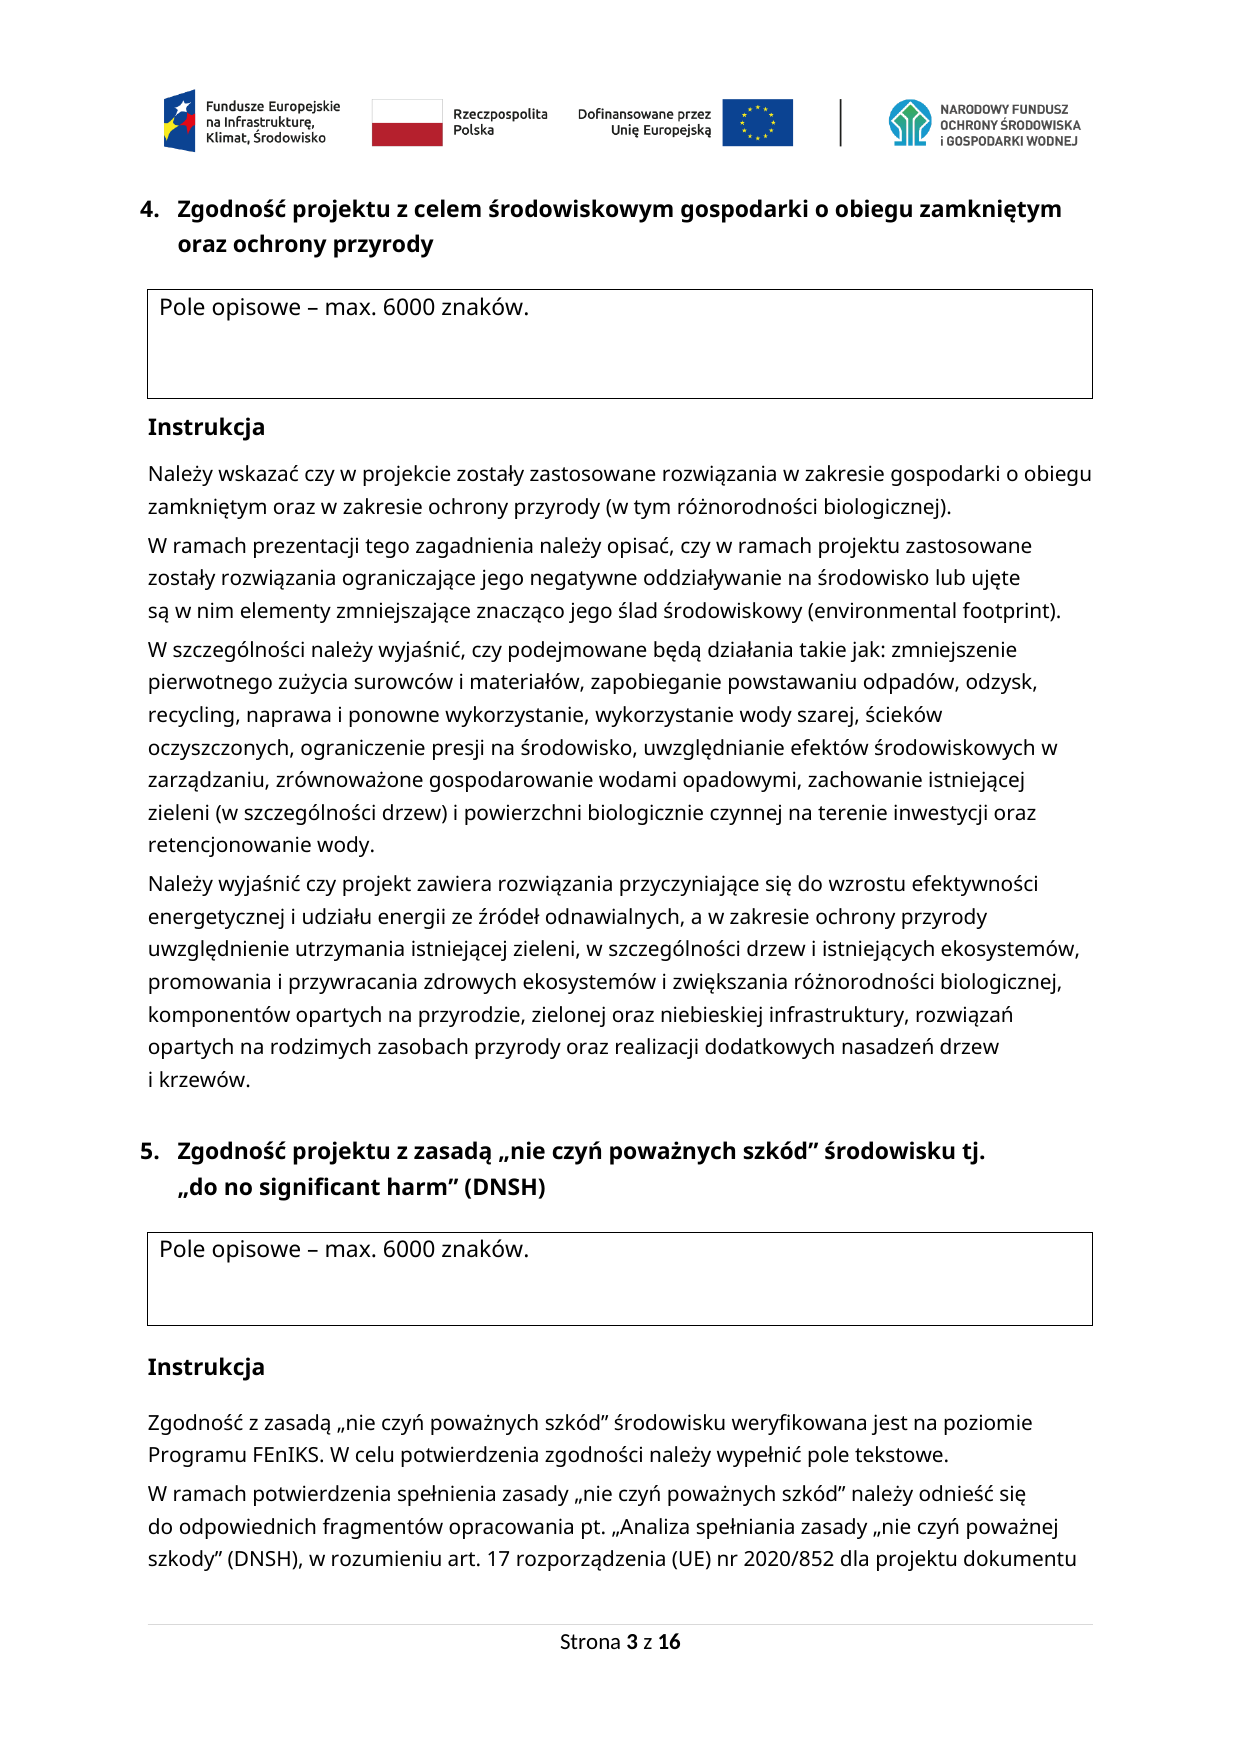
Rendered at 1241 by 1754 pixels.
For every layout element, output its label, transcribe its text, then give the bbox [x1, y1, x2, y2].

table_header Pole opisowe – max. 6000 znaków. [148, 290, 1092, 397]
text Instrukcja [148, 411, 1093, 442]
text Należy wyjaśnić czy projekt zawiera rozwiązania przyczyniające się do wzrostu efektywności energetycznej i udziału energii ze źródeł odnawialnych, a w zakresie ochrony przyrody uwzględnienie utrzymania istniejącej zieleni, w szczególności drzew i istniejących ekosystemów, promowania i przywracania zdrowych ekosystemów i zwiększania różnorodności biologicznej, komponentów opartych na przyrodzie, zielonej oraz niebieskiej infrastruktury, rozwiązań opartych na rodzimych zasobach przyrody oraz realizacji dodatkowych nasadzeń drzew i krzewów. [148, 869, 1093, 1093]
text Należy wskazać czy w projekcie zostały zastosowane rozwiązania w zakresie gospodarki o obiegu zamkniętym oraz w zakresie ochrony przyrody (w tym różnorodności biologicznej). [148, 459, 1093, 520]
text Zgodność z zasadą „nie czyń poważnych szkód” środowisku weryfikowana jest na poziomie Programu FEnIKS. W celu potwierdzenia zgodności należy wypełnić pole tekstowe. [148, 1408, 1093, 1469]
list Zgodność projektu z zasadą „nie czyń poważnych szkód” środowisku tj. „do no significant harm” (DNSH) [140, 1135, 1093, 1202]
text W ramach prezentacji tego zagadnienia należy opisać, czy w ramach projektu zastosowane zostały rozwiązania ograniczające jego negatywne oddziaływanie na środowisko lub ujęte są w nim elementy zmniejszające znacząco jego ślad środowiskowy (environmental footprint). [148, 531, 1093, 624]
text W szczególności należy wyjaśnić, czy podejmowane będą działania takie jak: zmniejszenie pierwotnego zużycia surowców i materiałów, zapobieganie powstawaniu odpadów, odzysk, recycling, naprawa i ponowne wykorzystanie, wykorzystanie wody szarej, ścieków oczyszczonych, ograniczenie presji na środowisko, uwzględnianie efektów środowiskowych w zarządzaniu, zrównoważone gospodarowanie wodami opadowymi, zachowanie istniejącej zieleni (w szczególności drzew) i powierzchni biologicznie czynnej na terenie inwestycji oraz retencjonowanie wody. [148, 635, 1093, 859]
text Instrukcja [148, 1351, 1093, 1382]
table_header Pole opisowe – max. 6000 znaków. [148, 1233, 1092, 1325]
list Zgodność projektu z celem środowiskowym gospodarki o obiegu zamkniętym oraz ochrony przyrody [140, 192, 1093, 260]
picture [147, 73, 1093, 168]
